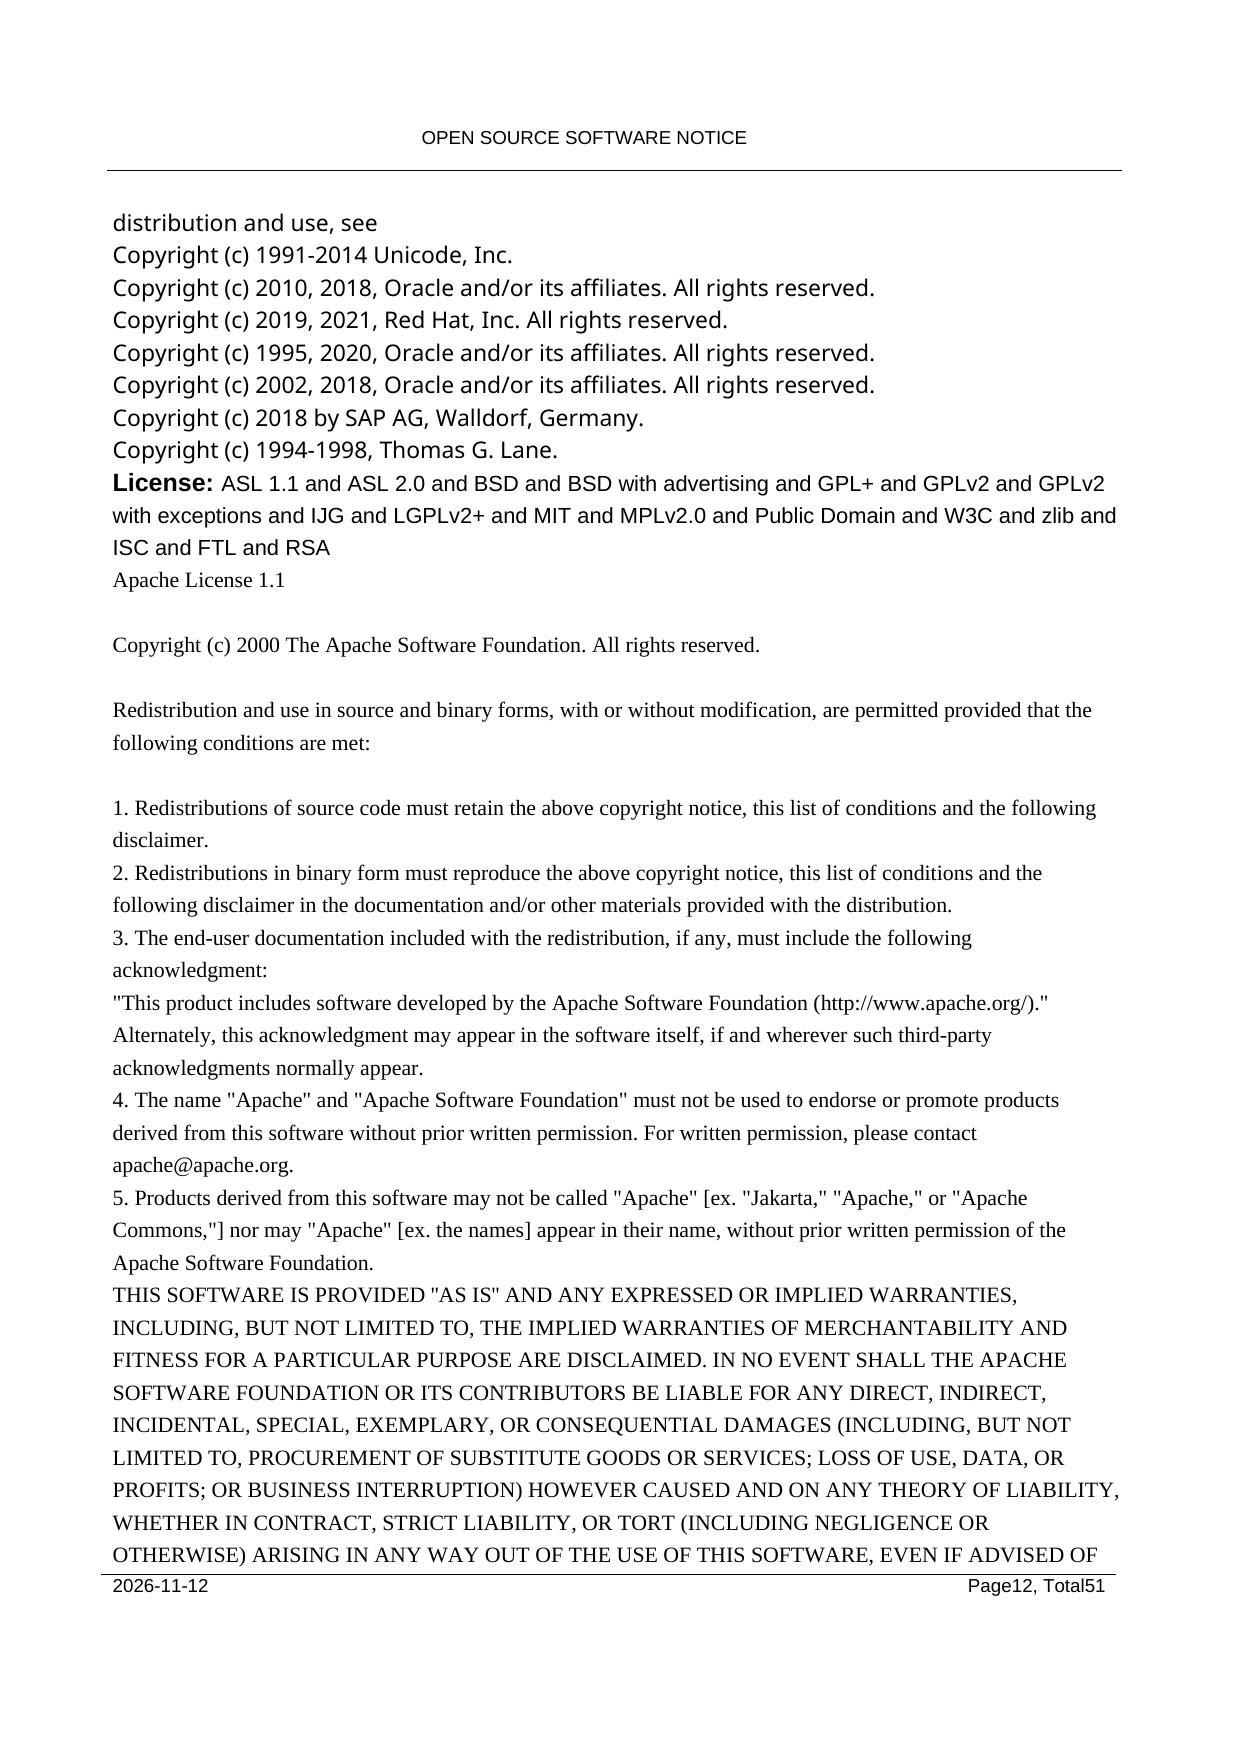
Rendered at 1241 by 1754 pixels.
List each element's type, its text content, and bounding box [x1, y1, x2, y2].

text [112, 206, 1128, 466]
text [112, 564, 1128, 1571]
text License: ASL 1.1 and ASL 2.0 and BSD and BSD with advertising and GPL+ and GPLv2 and GPLv2 with exceptions and IJG and LGPLv2+ and MIT and MPLv2.0 and Public Domain and W3C and zlib and ISC and FTL and RSA [112, 466, 1128, 564]
